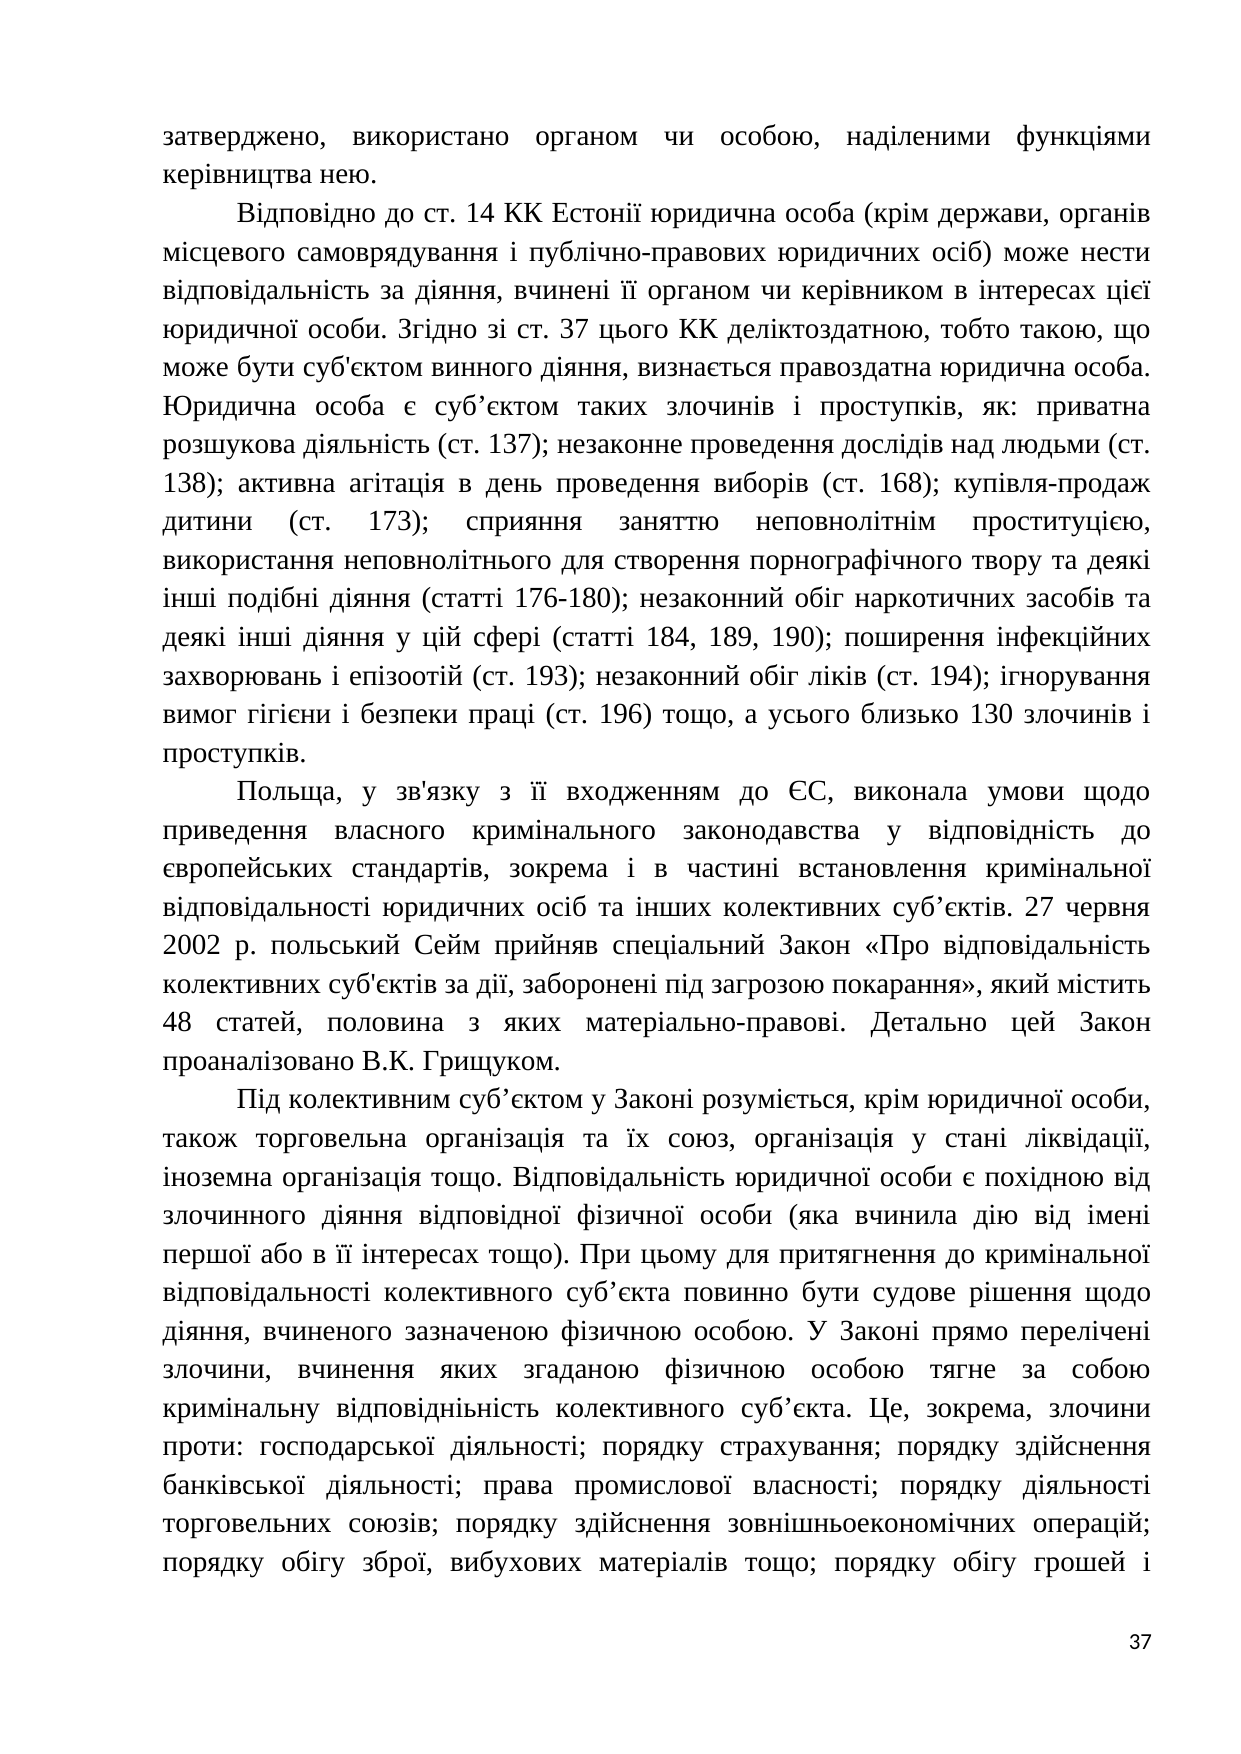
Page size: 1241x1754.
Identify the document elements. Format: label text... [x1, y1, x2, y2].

text Польща, у зв'язку з її входженням до ЄС, виконала умови щодо приведення власного кримінального законодавства у відповідність до європейських стандартів, зокрема і в частині встановлення кримінальної відповідальності юридичних осіб та інших колективних суб’єктів. 27 червня 2002 р. польський Сейм прийняв спеціальний Закон «Про відповідальність колективних суб'єктів за дії, заборонені під загрозою покарання», який містить 48 статей, половина з яких матеріально-правові. Детально цей Закон проаналізовано В.К. Грищуком. [162, 773, 1152, 1077]
text Відповідно до ст. 14 КК Естонії юридична особа (крім держави, органів місцевого самоврядування і публічно-правових юридичних осіб) може нести відповідальність за діяння, вчинені її органом чи керівником в інтересах цієї юридичної особи. Згідно зі ст. 37 цього КК деліктоздатною, тобто такою, що може бути суб'єктом винного діяння, визнається правоздатна юридична особа. Юридична особа є суб’єктом таких злочинів і проступків, як: приватна розшукова діяльність (ст. 137); незаконне проведення дослідів над людьми (ст. 138); активна агітація в день проведення виборів (ст. 168); купівля-продаж дитини (ст. 173); сприяння заняттю неповнолітнім проституцією, використання неповнолітнього для створення порнографічного твору та деякі інші подібні діяння (статті 176-180); незаконний обіг наркотичних засобів та деякі інші діяння у цій сфері (статті 184, 189, 190); поширення інфекційних захворювань і епізоотій (ст. 193); незаконний обіг ліків (ст. 194); ігнорування вимог гігієни і безпеки праці (ст. 196) тощо, а усього близько 130 злочинів і проступків. [162, 195, 1152, 768]
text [162, 1082, 1152, 1578]
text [162, 118, 1152, 190]
